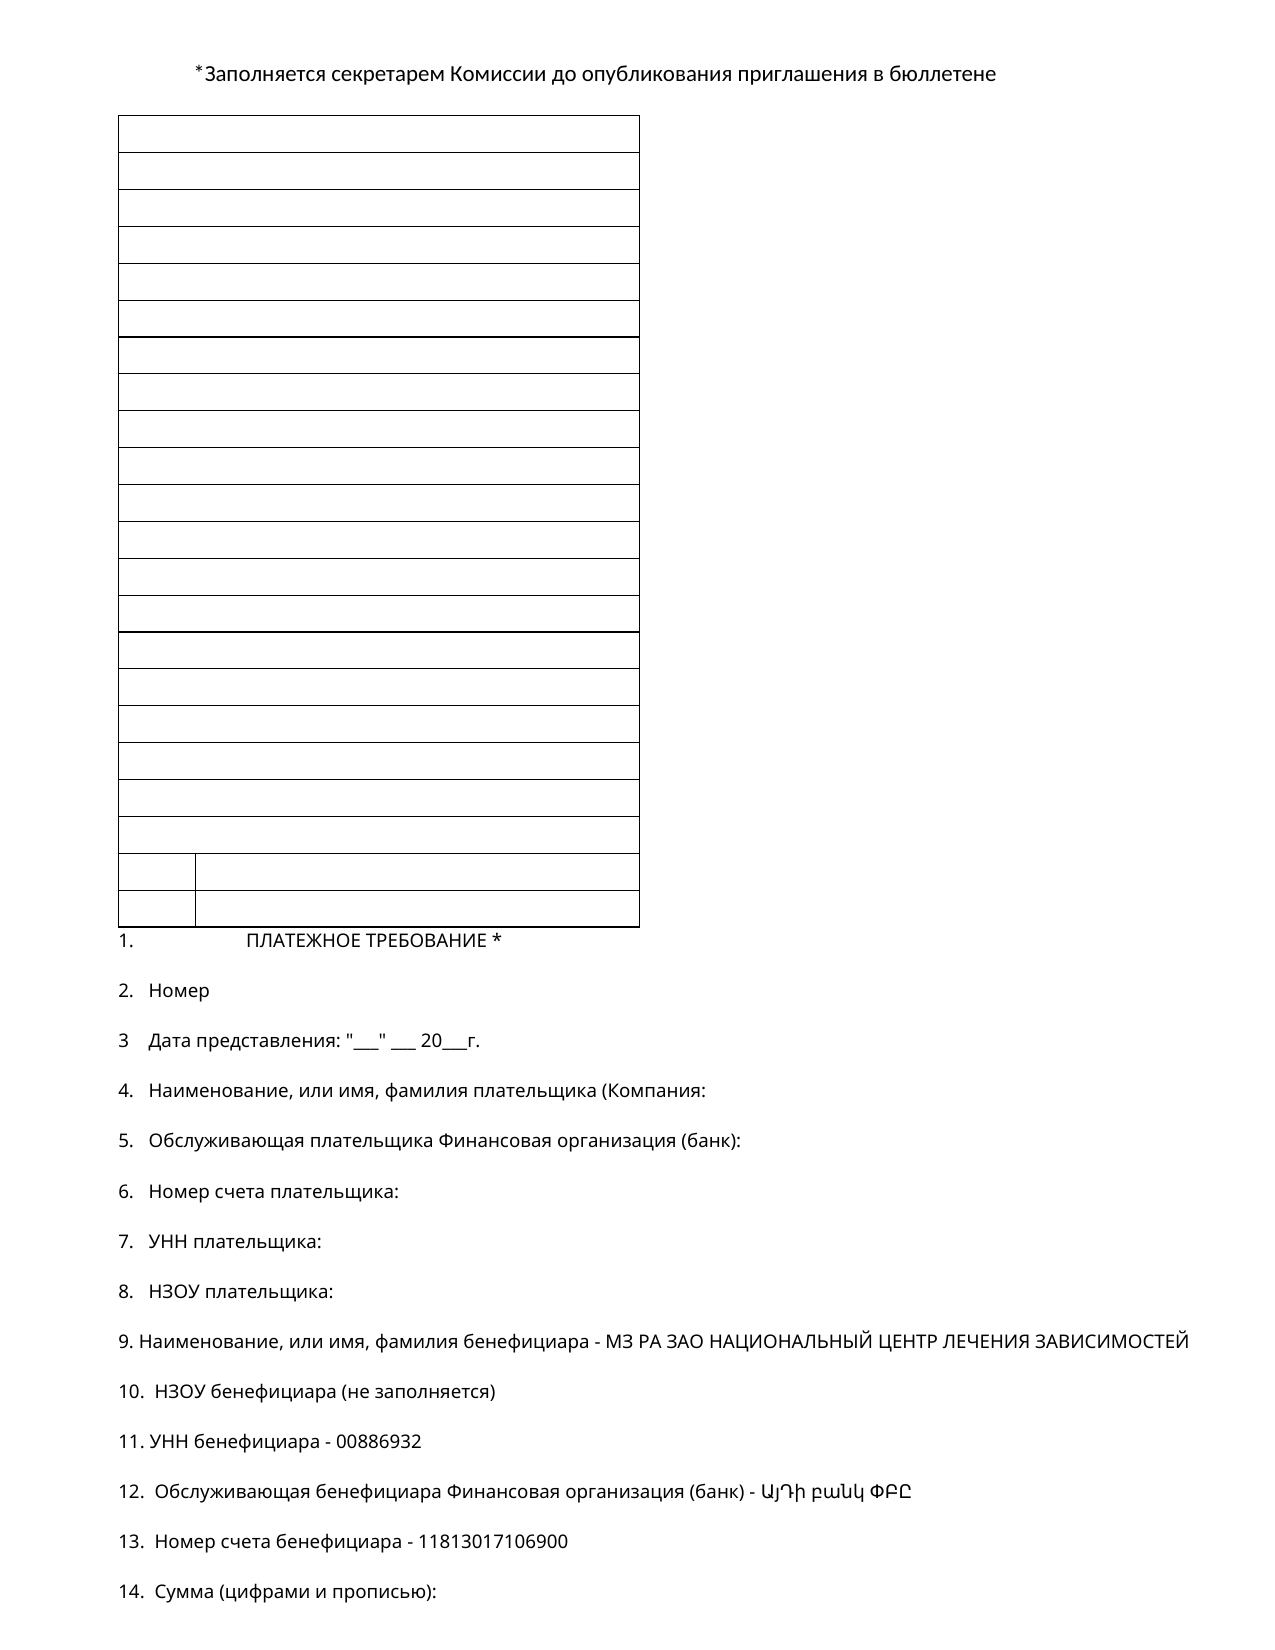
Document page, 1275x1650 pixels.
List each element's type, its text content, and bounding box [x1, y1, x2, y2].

text *Заполняется секретарем Комиссии до опубликования приглашения в бюллетене [118, 59, 1211, 87]
